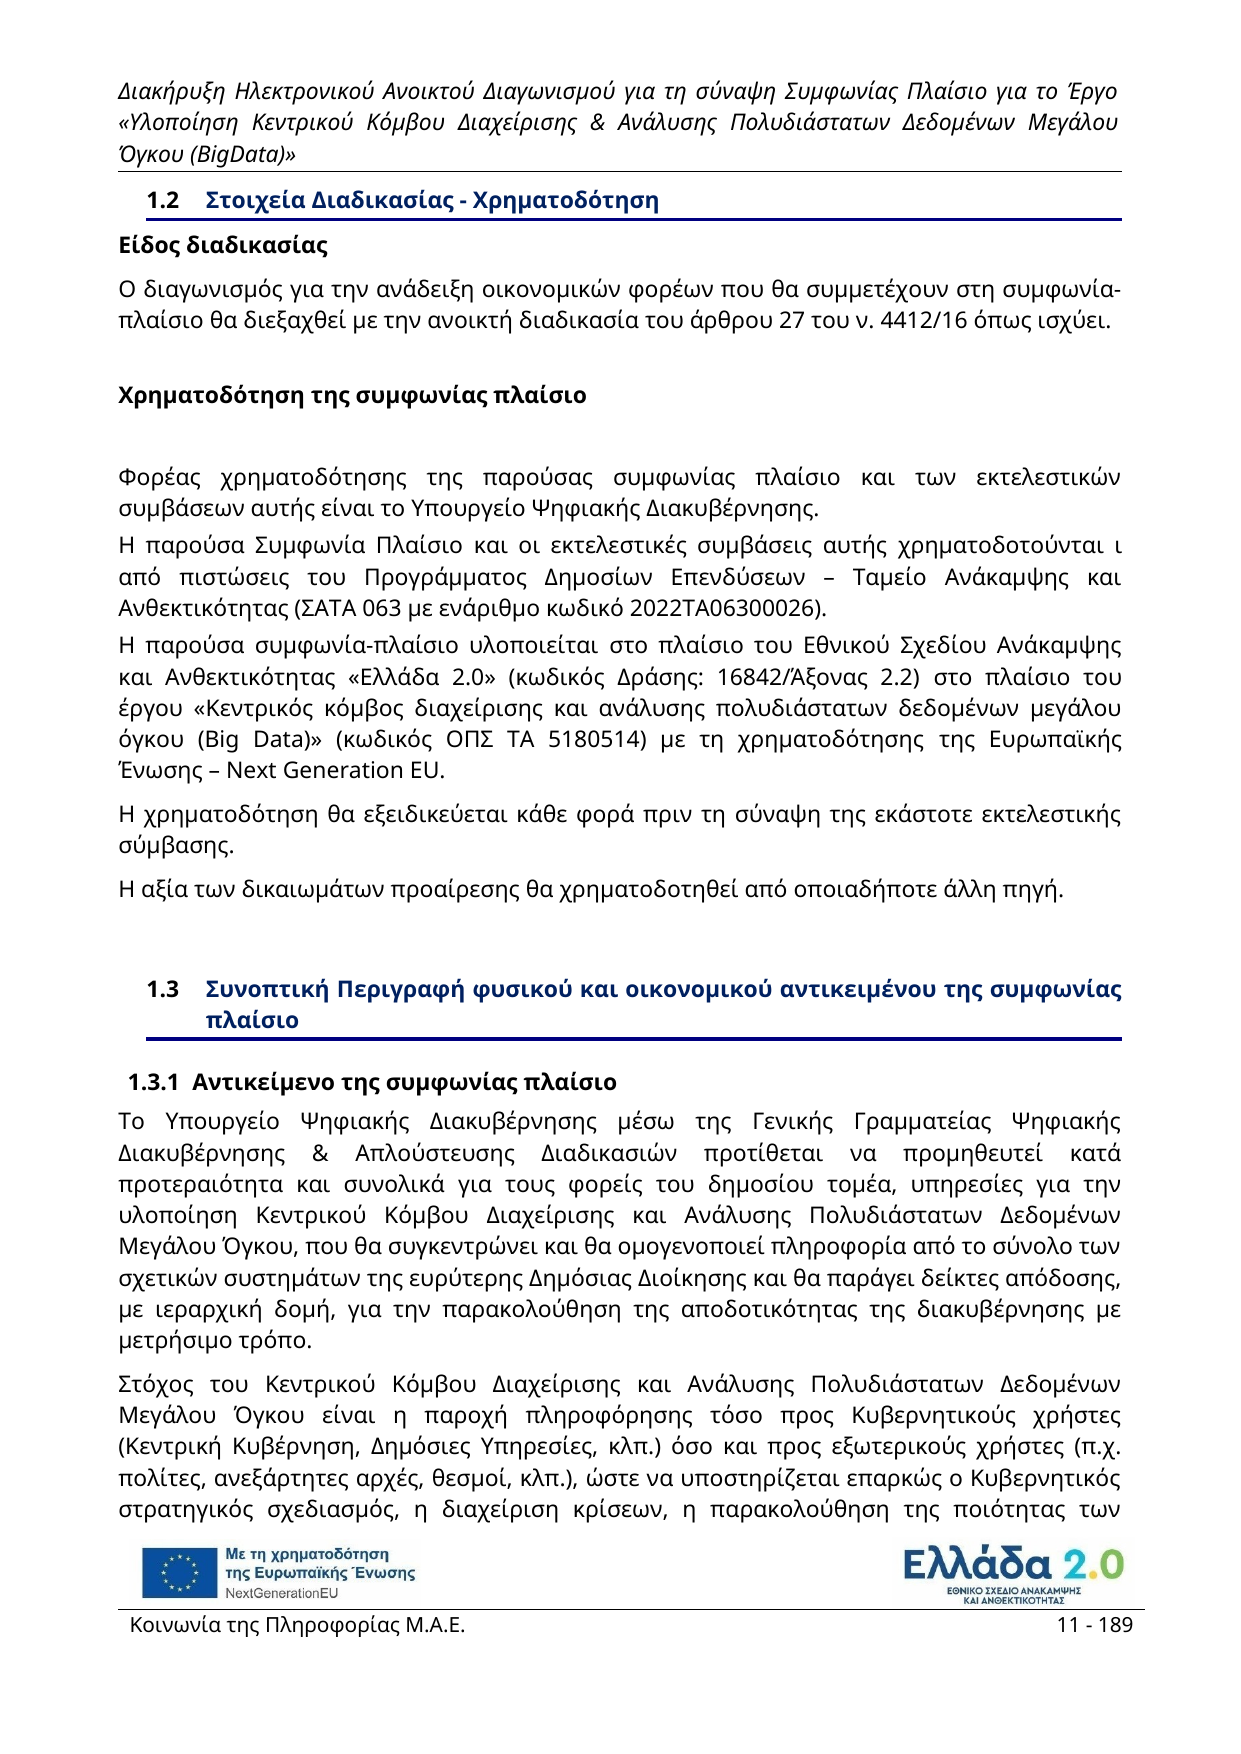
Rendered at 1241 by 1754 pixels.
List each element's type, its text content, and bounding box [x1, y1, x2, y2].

subtitle Συνοπτική Περιγραφή φυσικού και οικονομικού αντικειμένου της συμφωνίας πλαίσιο [146, 973, 1122, 1037]
text Η χρηματοδότηση θα εξειδικεύεται κάθε φορά πριν τη σύναψη της εκάστοτε εκτελεστικής σύμβασης. [118, 798, 1122, 860]
text Είδος διαδικασίας [118, 229, 1122, 260]
text Η αξία των δικαιωμάτων προαίρεσης θα χρηματοδοτηθεί από οποιαδήποτε άλλη πηγή. [118, 873, 1122, 904]
text Αντικείμενο της συμφωνίας πλαίσιο [127, 1066, 1122, 1097]
text Η παρούσα Συμφωνία Πλαίσιο και οι εκτελεστικές συμβάσεις αυτής χρηματοδοτούνται ι από πιστώσεις του Προγράμματος Δημοσίων Επενδύσεων – Ταμείο Ανάκαμψης και Ανθεκτικότητας (ΣΑΤΑ 063 με ενάριθμο κωδικό 2022ΤΑ06300026). [118, 529, 1122, 623]
text Χρηματοδότηση της συμφωνίας πλαίσιο [118, 379, 1122, 410]
subtitle Στοιχεία Διαδικασίας - Χρηματοδότηση [146, 184, 1122, 218]
picture [892, 1537, 1135, 1609]
text Φορέας χρηματοδότησης της παρούσας συμφωνίας πλαίσιο και των εκτελεστικών συμβάσεων αυτής είναι το Υπουργείο Ψηφιακής Διακυβέρνησης. [118, 460, 1122, 523]
text Η παρούσα συμφωνία-πλαίσιο υλοποιείται στο πλαίσιο του Εθνικού Σχεδίου Ανάκαμψης και Ανθεκτικότητας «Ελλάδα 2.0» (κωδικός Δράσης: 16842/Άξονας 2.2) στο πλαίσιο του έργου «Κεντρικός κόμβος διαχείρισης και ανάλυσης πολυδιάστατων δεδομένων μεγάλου όγκου (Big Data)» (κωδικός ΟΠΣ ΤΑ 5180514) με τη χρηματοδότησης της Ευρωπαϊκής Ένωσης – Next Generation EU. [118, 629, 1122, 785]
text Ο διαγωνισμός για την ανάδειξη οικονομικών φορέων που θα συμμετέχουν στη συμφωνία-πλαίσιο θα διεξαχθεί με την ανοικτή διαδικασία του άρθρου 27 του ν. 4412/16 όπως ισχύει. [118, 273, 1122, 335]
picture [129, 1539, 422, 1608]
text Το Υπουργείο Ψηφιακής Διακυβέρνησης μέσω της Γενικής Γραμματείας Ψηφιακής Διακυβέρνησης & Απλούστευσης Διαδικασιών προτίθεται να προμηθευτεί κατά προτεραιότητα και συνολικά για τους φορείς του δημοσίου τομέα, υπηρεσίες για την υλοποίηση Κεντρικού Κόμβου Διαχείρισης και Ανάλυσης Πολυδιάστατων Δεδομένων Μεγάλου Όγκου, που θα συγκεντρώνει και θα ομογενοποιεί πληροφορία από το σύνολο των σχετικών συστημάτων της ευρύτερης Δημόσιας Διοίκησης και θα παράγει δείκτες απόδοσης, με ιεραρχική δομή, για την παρακολούθηση της αποδοτικότητας της διακυβέρνησης με μετρήσιμο τρόπο. [118, 1105, 1122, 1355]
